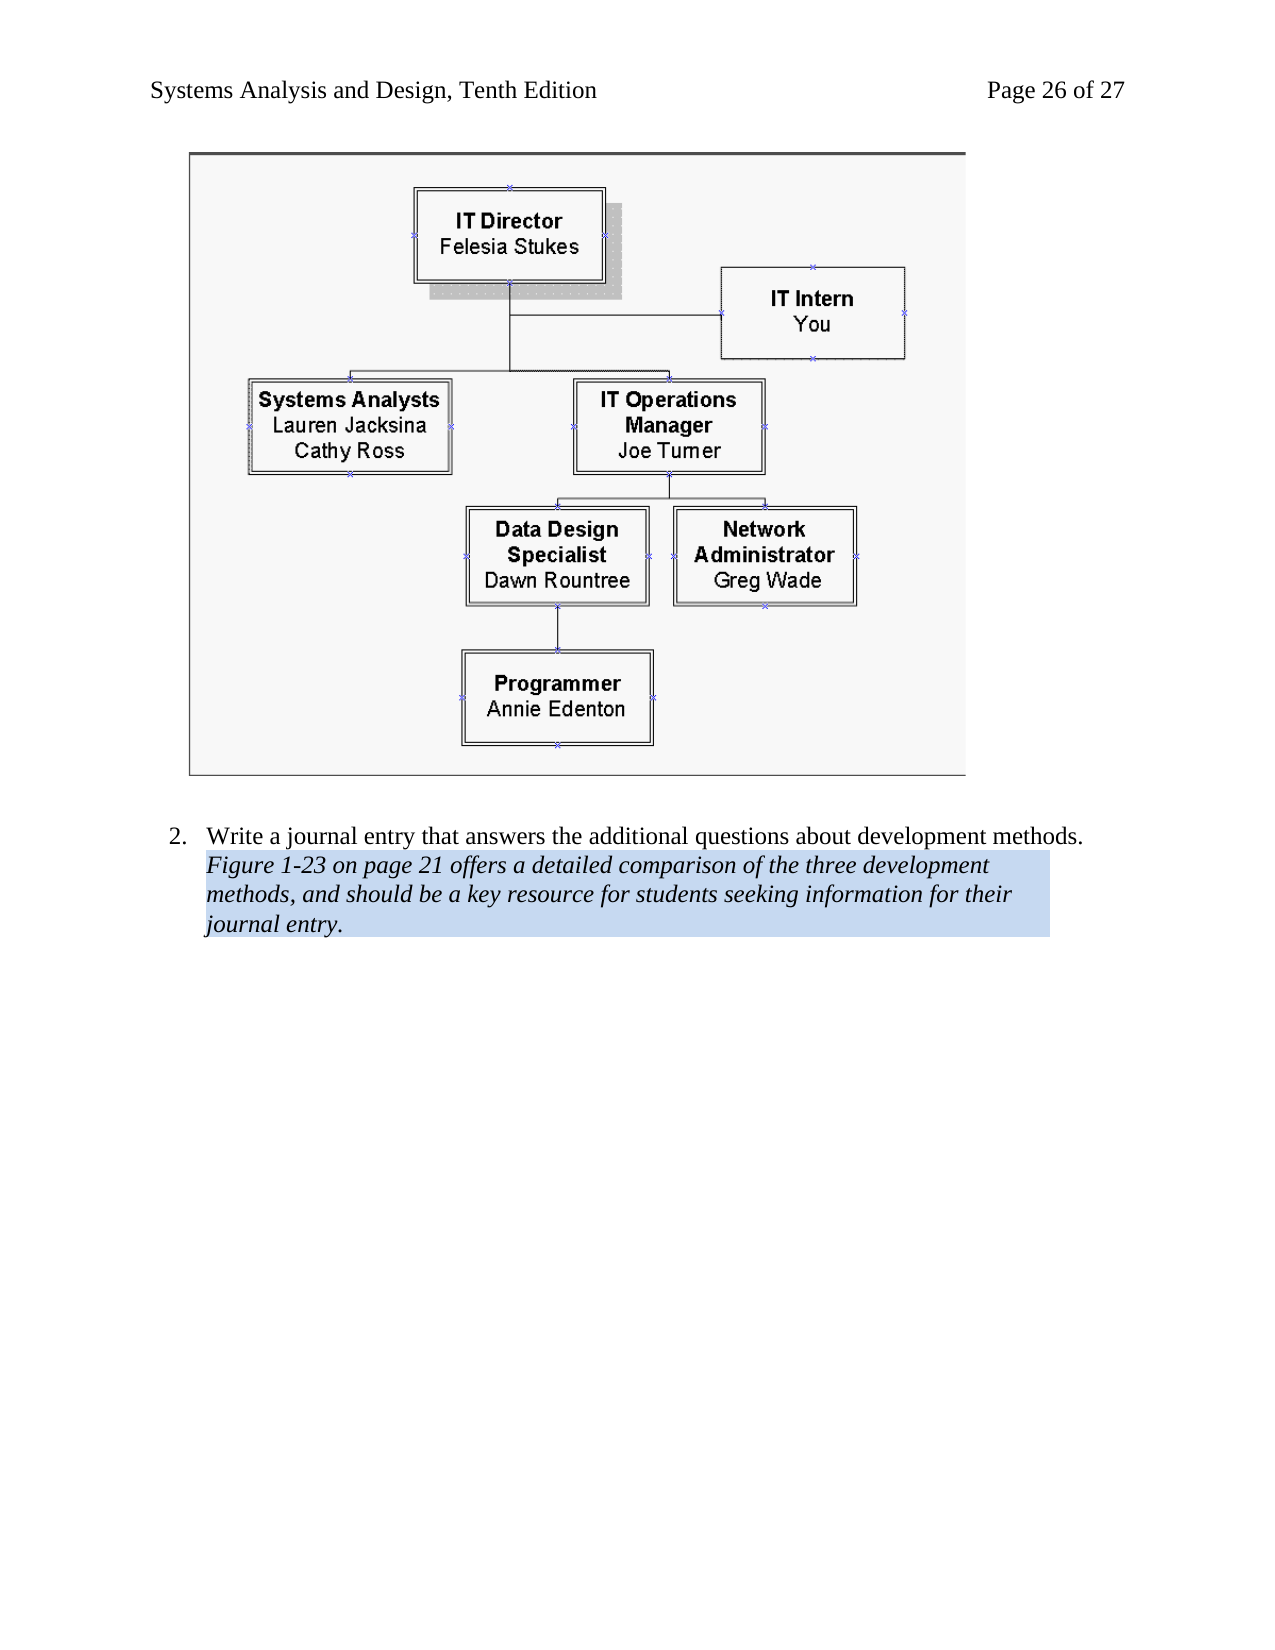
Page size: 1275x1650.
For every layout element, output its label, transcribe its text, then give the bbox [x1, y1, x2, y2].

list Write a journal entry that answers the additional questions about development methods. [169, 821, 1125, 850]
text Figure 1-23 on page 21 offers a detailed comparison of the three development methods, and should be a key resource for students seeking information for their journal entry. [206, 850, 1050, 937]
picture [187, 152, 966, 774]
